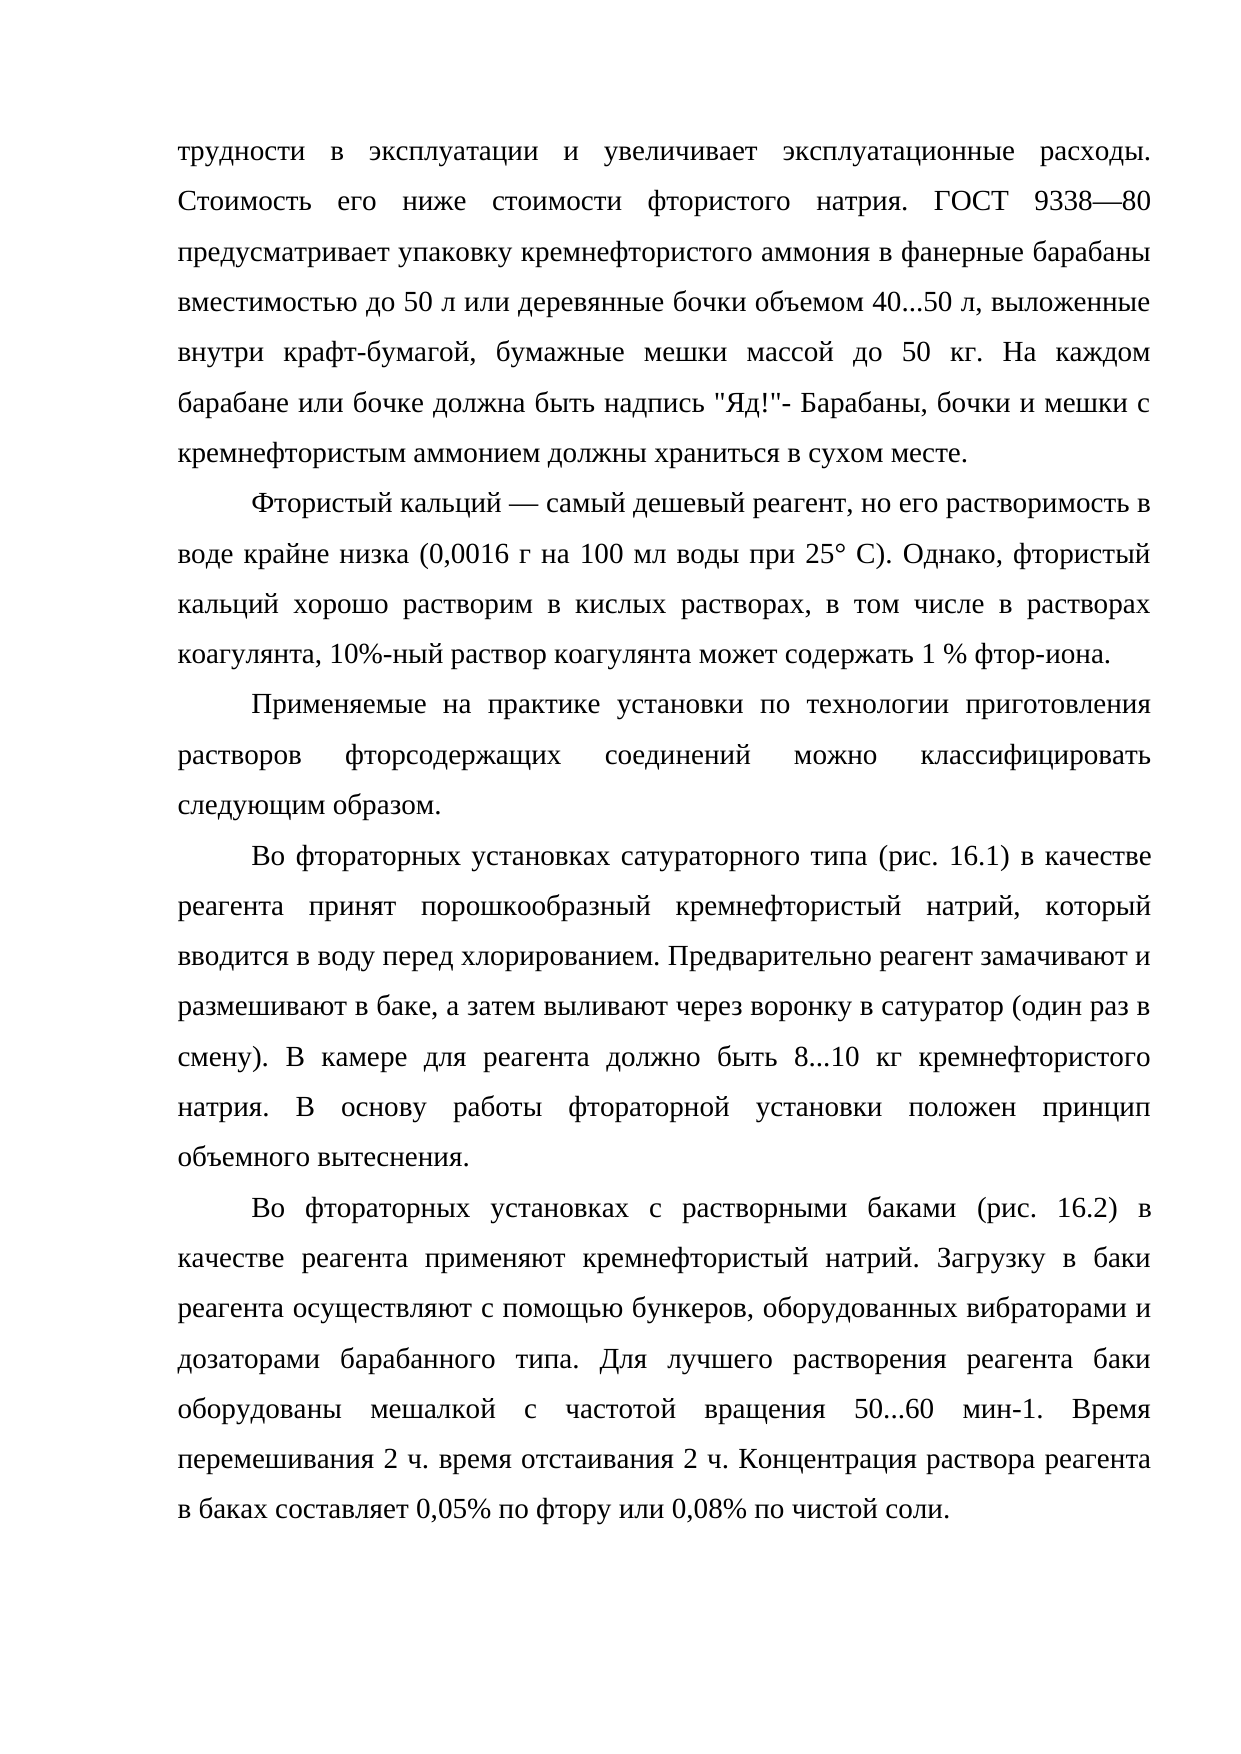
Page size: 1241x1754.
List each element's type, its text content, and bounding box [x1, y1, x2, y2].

text Во фтораторных установках сатураторного типа (рис. 16.1) в качестве реагента принят порошкообразный кремнефтористый натрий, который вводится в воду перед хлорированием. Предварительно реагент замачивают и размешивают в баке, а затем выливают через воронку в сатуратор (один раз в смену). В камере для реагента должно быть 8...10 кг кремнефтористого натрия. В основу работы фтораторной установки положен принцип объемного вытеснения. [177, 838, 1152, 1173]
text Применяемые на практике установки по технологии приготовления растворов фторсодержащих соединений можно классифицировать следующим образом. [177, 687, 1152, 821]
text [177, 133, 1152, 469]
text Во фтораторных установках с растворными баками (рис. 16.2) в качестве реагента применяют кремнефтористый натрий. Загрузку в баки реагента осуществляют с помощью бункеров, оборудованных вибраторами и дозаторами барабанного типа. Для лучшего растворения реагента баки оборудованы мешалкой с частотой вращения 50...60 мин-1. Время перемешивания 2 ч. время отстаивания 2 ч. Концентрация раствора реагента в баках составляет 0,05% по фтору или 0,08% по чистой соли. [177, 1190, 1152, 1525]
text Фтористый кальций — самый дешевый реагент, но его растворимость в воде крайне низка (0,0016 г на 100 мл воды при 25° С). Однако, фтористый кальций хорошо растворим в кислых растворах, в том числе в растворах коагулянта, 10%-ный раствор коагулянта может содержать 1 % фтор-иона. [177, 485, 1152, 670]
